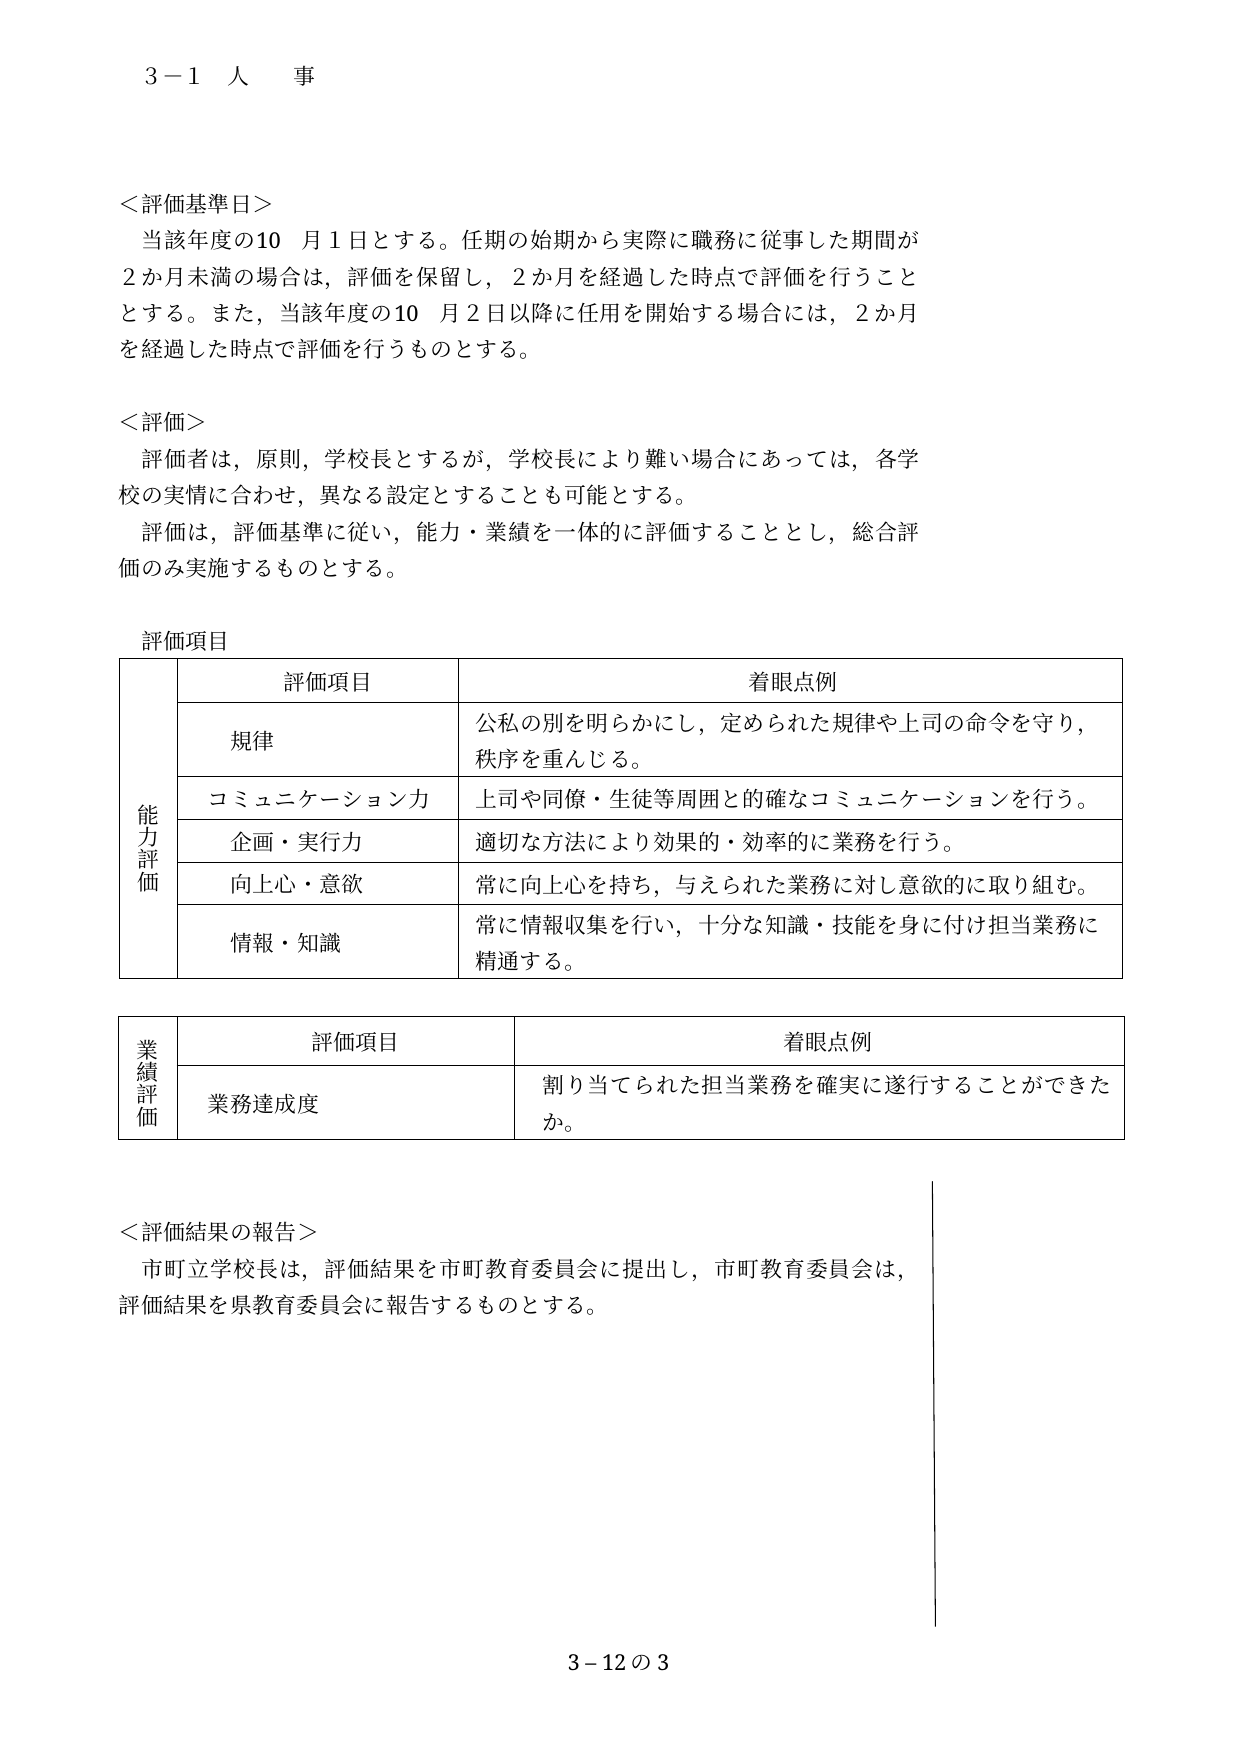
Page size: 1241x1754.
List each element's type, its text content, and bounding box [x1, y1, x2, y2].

text 当該年度の10月１日とする。任期の始期から実際に職務に従事した期間が２か月未満の場合は，評価を保留し，２か月を経過した時点で評価を行うこととする。また，当該年度の10月２日以降に任用を開始する場合には，２か月を経過した時点で評価を行うものとする。 [118, 221, 921, 367]
table_cell 上司や同僚・生徒等周囲と的確なコミュニケーションを行う。 [459, 777, 1122, 819]
table_header 着眼点例 [515, 1017, 1124, 1065]
table_cell 常に向上心を持ち，与えられた業務に対し意欲的に取り組む。 [459, 863, 1122, 904]
text 市町立学校長は，評価結果を市町教育委員会に提出し，市町教育委員会は，評価結果を県教育委員会に報告するものとする。 [118, 1249, 921, 1322]
table_header 着眼点例 [459, 659, 1122, 702]
table_cell 割り当てられた担当業務を確実に遂行することができたか。 [515, 1066, 1124, 1139]
table_cell 企画・実行力 [178, 820, 458, 862]
table_cell 公私の別を明らかにし，定められた規律や上司の命令を守り， 秩序を重んじる。 [459, 703, 1122, 776]
table_cell 業務達成度 [178, 1066, 514, 1139]
table_header 評価項目 [178, 659, 458, 702]
text ＜評価結果の報告＞ [118, 1213, 932, 1249]
table_cell 規律 [178, 703, 458, 776]
text 評価項目 [118, 622, 932, 658]
table_header 業績評価 [119, 1017, 177, 1139]
table_header 能力評価 [120, 659, 177, 978]
text ＜評価基準日＞ [118, 184, 921, 221]
text 評価は，評価基準に従い，能力・業績を一体的に評価することとし，総合評価のみ実施するものとする。 [118, 512, 921, 585]
table_cell 情報・知識 [178, 905, 458, 978]
text ＜評価＞ [118, 403, 921, 439]
table_cell 適切な方法により効果的・効率的に業務を行う。 [459, 820, 1122, 862]
table_cell 常に情報収集を行い，十分な知識・技能を身に付け担当業務に 精通する。 [459, 905, 1122, 978]
text 評価者は，原則，学校長とするが，学校長により難い場合にあっては，各学校の実情に合わせ，異なる設定とすることも可能とする。 [118, 439, 921, 512]
table_header 評価項目 [178, 1017, 514, 1065]
table_cell 向上心・意欲 [178, 863, 458, 904]
table_cell コミュニケーション力 [178, 777, 458, 819]
